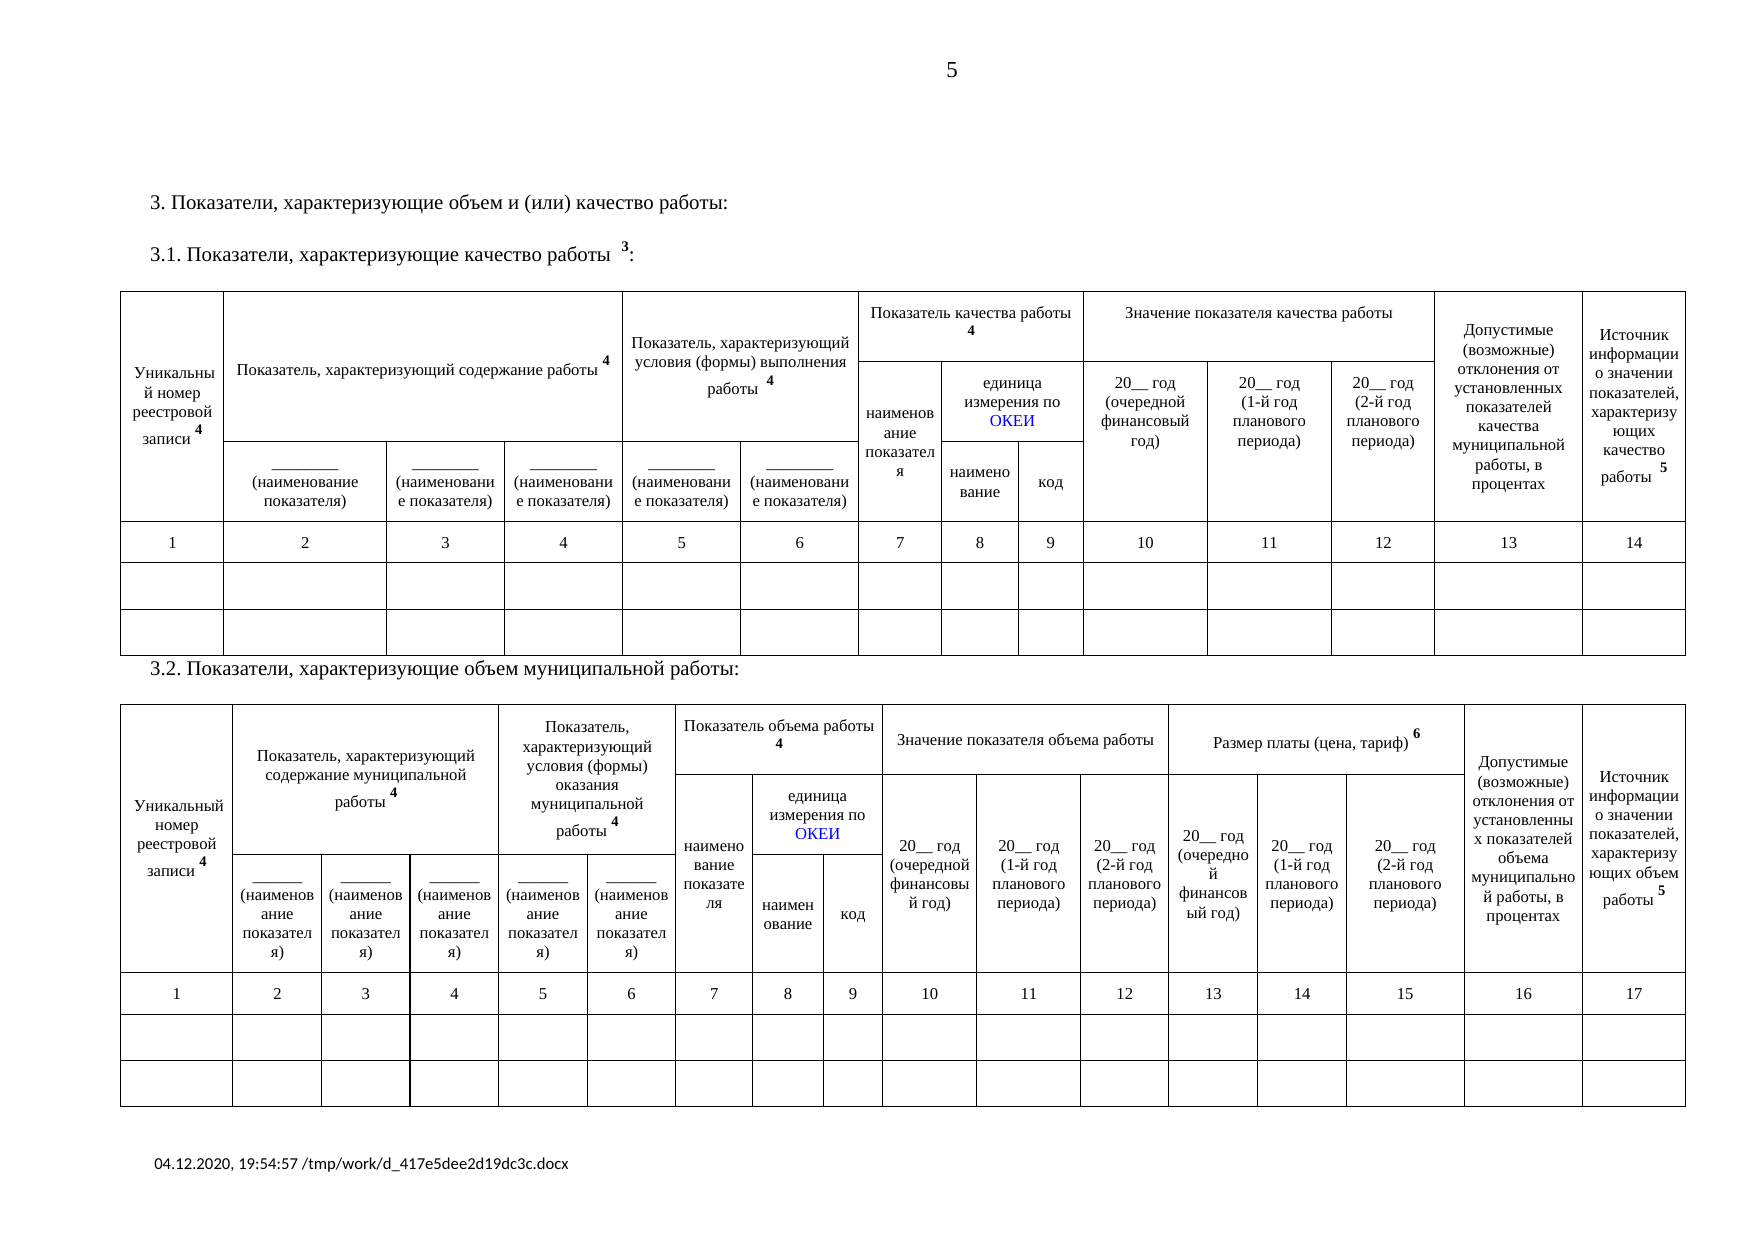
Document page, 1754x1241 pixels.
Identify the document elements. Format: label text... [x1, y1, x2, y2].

table_cell [224, 563, 386, 608]
table_cell единица измерения по ОКЕИ [942, 362, 1083, 441]
table_cell 20__ год (1-й год планового периода) [1258, 775, 1346, 972]
table_header Размер платы (цена, тариф) 6 [1169, 705, 1464, 774]
table_cell 11 [977, 973, 1080, 1013]
table_cell ______ (наименование показателя) [499, 855, 587, 972]
table_cell [676, 1015, 752, 1060]
table_cell [1583, 563, 1685, 608]
table_cell [387, 610, 504, 655]
table_cell ________ (наименование показателя) [387, 442, 504, 521]
table_cell 8 [753, 973, 823, 1013]
table_cell [942, 610, 1018, 655]
table_cell [1169, 1015, 1257, 1060]
table_cell ________ (наименование показателя) [623, 442, 740, 521]
table_header Уникальный номер реестровой записи 4 [121, 705, 232, 972]
table_cell ______ (наименование показателя) [233, 855, 321, 972]
table_header Значение показателя объема работы [883, 705, 1168, 774]
table_cell [883, 1015, 976, 1060]
table_cell код [824, 855, 882, 972]
table_cell ________ (наименование показателя) [224, 442, 386, 521]
table_cell 20__ год (2-й год планового периода) [1332, 362, 1434, 521]
table_cell [121, 1061, 232, 1106]
table_cell 20__ год (очередной финансовый год) [1084, 362, 1207, 521]
table_cell 3 [322, 973, 409, 1013]
table_cell [1019, 610, 1083, 655]
table_cell [753, 1061, 823, 1106]
text 3.1. Показатели, характеризующие качество работы 3: [150, 238, 1754, 267]
table_cell [741, 563, 858, 608]
table_cell наименование показателя [859, 362, 941, 521]
table_cell [1084, 563, 1207, 608]
table_header Уникальный номер реестровой записи 4 [121, 292, 223, 521]
table_cell 20__ год (2-й год планового периода) [1081, 775, 1168, 972]
table_cell [499, 1061, 587, 1106]
text 3. Показатели, характеризующие объем и (или) качество работы: [150, 190, 1754, 214]
table_cell единица измерения по ОКЕИ [753, 775, 882, 854]
table_header Показатель качества работы 4 [859, 292, 1083, 361]
table_cell [121, 610, 223, 655]
table_cell [499, 1015, 587, 1060]
table_header Показатель, характеризующий содержание муниципальной работы 4 [233, 705, 498, 854]
table_cell [1169, 1061, 1257, 1106]
table_cell [233, 1061, 321, 1106]
table_cell [977, 1061, 1080, 1106]
table_cell [1081, 1061, 1168, 1106]
table_cell 5 [499, 973, 587, 1013]
table_cell 20__ год (2-й год планового периода) [1347, 775, 1464, 972]
table_cell 1 [121, 522, 223, 562]
text 3.2. Показатели, характеризующие объем муниципальной работы: [150, 656, 1754, 680]
table_cell 7 [676, 973, 752, 1013]
table_cell 12 [1332, 522, 1434, 562]
table_cell [387, 563, 504, 608]
table_cell [883, 1061, 976, 1106]
table_cell [505, 563, 622, 608]
table_cell [1332, 563, 1434, 608]
table_cell [505, 610, 622, 655]
table_cell [1258, 1015, 1346, 1060]
table_cell [1583, 1061, 1685, 1106]
table_cell [741, 610, 858, 655]
table_cell наименование [942, 442, 1018, 521]
table_header Показатель объема работы 4 [676, 705, 882, 774]
table_cell 20__ год (очередной финансовый год) [883, 775, 976, 972]
table_cell [121, 1015, 232, 1060]
table_cell 17 [1583, 973, 1685, 1013]
table_cell [942, 563, 1018, 608]
table_cell [676, 1061, 752, 1106]
table_cell [588, 1061, 675, 1106]
table_cell [859, 610, 941, 655]
table_cell 8 [942, 522, 1018, 562]
table_cell 12 [1081, 973, 1168, 1013]
table_cell [859, 563, 941, 608]
table_cell код [1019, 442, 1083, 521]
table_cell 14 [1583, 522, 1685, 562]
table_cell [224, 610, 386, 655]
table_cell 20__ год (1-й год планового периода) [977, 775, 1080, 972]
table_cell ______ (наименование показателя) [322, 855, 409, 972]
table_cell [322, 1015, 409, 1060]
table_cell 2 [233, 973, 321, 1013]
table_cell 20__ год (1-й год планового периода) [1208, 362, 1331, 521]
table_cell [1208, 610, 1331, 655]
table_cell 2 [224, 522, 386, 562]
table_cell 7 [859, 522, 941, 562]
table_cell ________ (наименование показателя) [505, 442, 622, 521]
table_cell [824, 1061, 882, 1106]
table_header Показатель, характеризующий условия (формы) оказания муниципальной работы 4 [499, 705, 675, 854]
table_cell [1332, 610, 1434, 655]
table_cell 6 [741, 522, 858, 562]
table_cell 6 [588, 973, 675, 1013]
table_header Допустимые (возможные) отклонения от установленных показателей качества муниципальной работы, в процентах [1435, 292, 1582, 521]
table_cell [411, 1015, 498, 1060]
table_cell 16 [1465, 973, 1582, 1013]
table_cell [1583, 610, 1685, 655]
table_cell 9 [824, 973, 882, 1013]
table_cell 13 [1435, 522, 1582, 562]
table_cell 20__ год (очередной финансовый год) [1169, 775, 1257, 972]
table_cell 11 [1208, 522, 1331, 562]
table_cell 5 [623, 522, 740, 562]
table_cell [1208, 563, 1331, 608]
table_cell [1465, 1015, 1582, 1060]
table_cell 10 [883, 973, 976, 1013]
table_cell [1465, 1061, 1582, 1106]
table_header Показатель, характеризующий содержание работы 4 [224, 292, 622, 441]
table_header Источник информации о значении показателей, характеризующих объем работы 5 [1583, 705, 1685, 972]
table_cell [322, 1061, 409, 1106]
table_cell 1 [121, 973, 232, 1013]
table_cell 9 [1019, 522, 1083, 562]
table_cell [623, 563, 740, 608]
table_cell [1435, 563, 1582, 608]
table_header Источник информации о значении показателей, характеризующих качество работы 5 [1583, 292, 1685, 521]
table_cell [1435, 610, 1582, 655]
table_cell 4 [411, 973, 498, 1013]
table_cell [753, 1015, 823, 1060]
table_cell [411, 1061, 498, 1106]
table_cell [1081, 1015, 1168, 1060]
table_cell [824, 1015, 882, 1060]
table_cell [623, 610, 740, 655]
table_cell наименование [753, 855, 823, 972]
table_cell 15 [1347, 973, 1464, 1013]
table_cell [1258, 1061, 1346, 1106]
table_cell 4 [505, 522, 622, 562]
table_header Показатель, характеризующий условия (формы) выполнения работы 4 [623, 292, 858, 441]
table_cell [1583, 1015, 1685, 1060]
table_cell 3 [387, 522, 504, 562]
table_cell [1347, 1015, 1464, 1060]
table_cell [121, 563, 223, 608]
table_cell ______ (наименование показателя) [588, 855, 675, 972]
table_cell [233, 1015, 321, 1060]
table_cell 10 [1084, 522, 1207, 562]
table_cell [1019, 563, 1083, 608]
table_cell ______ (наименование показателя) [411, 855, 498, 972]
table_header Значение показателя качества работы [1084, 292, 1434, 361]
table_cell 13 [1169, 973, 1257, 1013]
table_cell [1347, 1061, 1464, 1106]
table_cell наименование показателя [676, 775, 752, 972]
table_header Допустимые (возможные) отклонения от установленных показателей объема муниципальной работы, в процентах [1465, 705, 1582, 972]
table_cell 14 [1258, 973, 1346, 1013]
table_cell [977, 1015, 1080, 1060]
table_cell ________ (наименование показателя) [741, 442, 858, 521]
table_cell [588, 1015, 675, 1060]
table_cell [1084, 610, 1207, 655]
